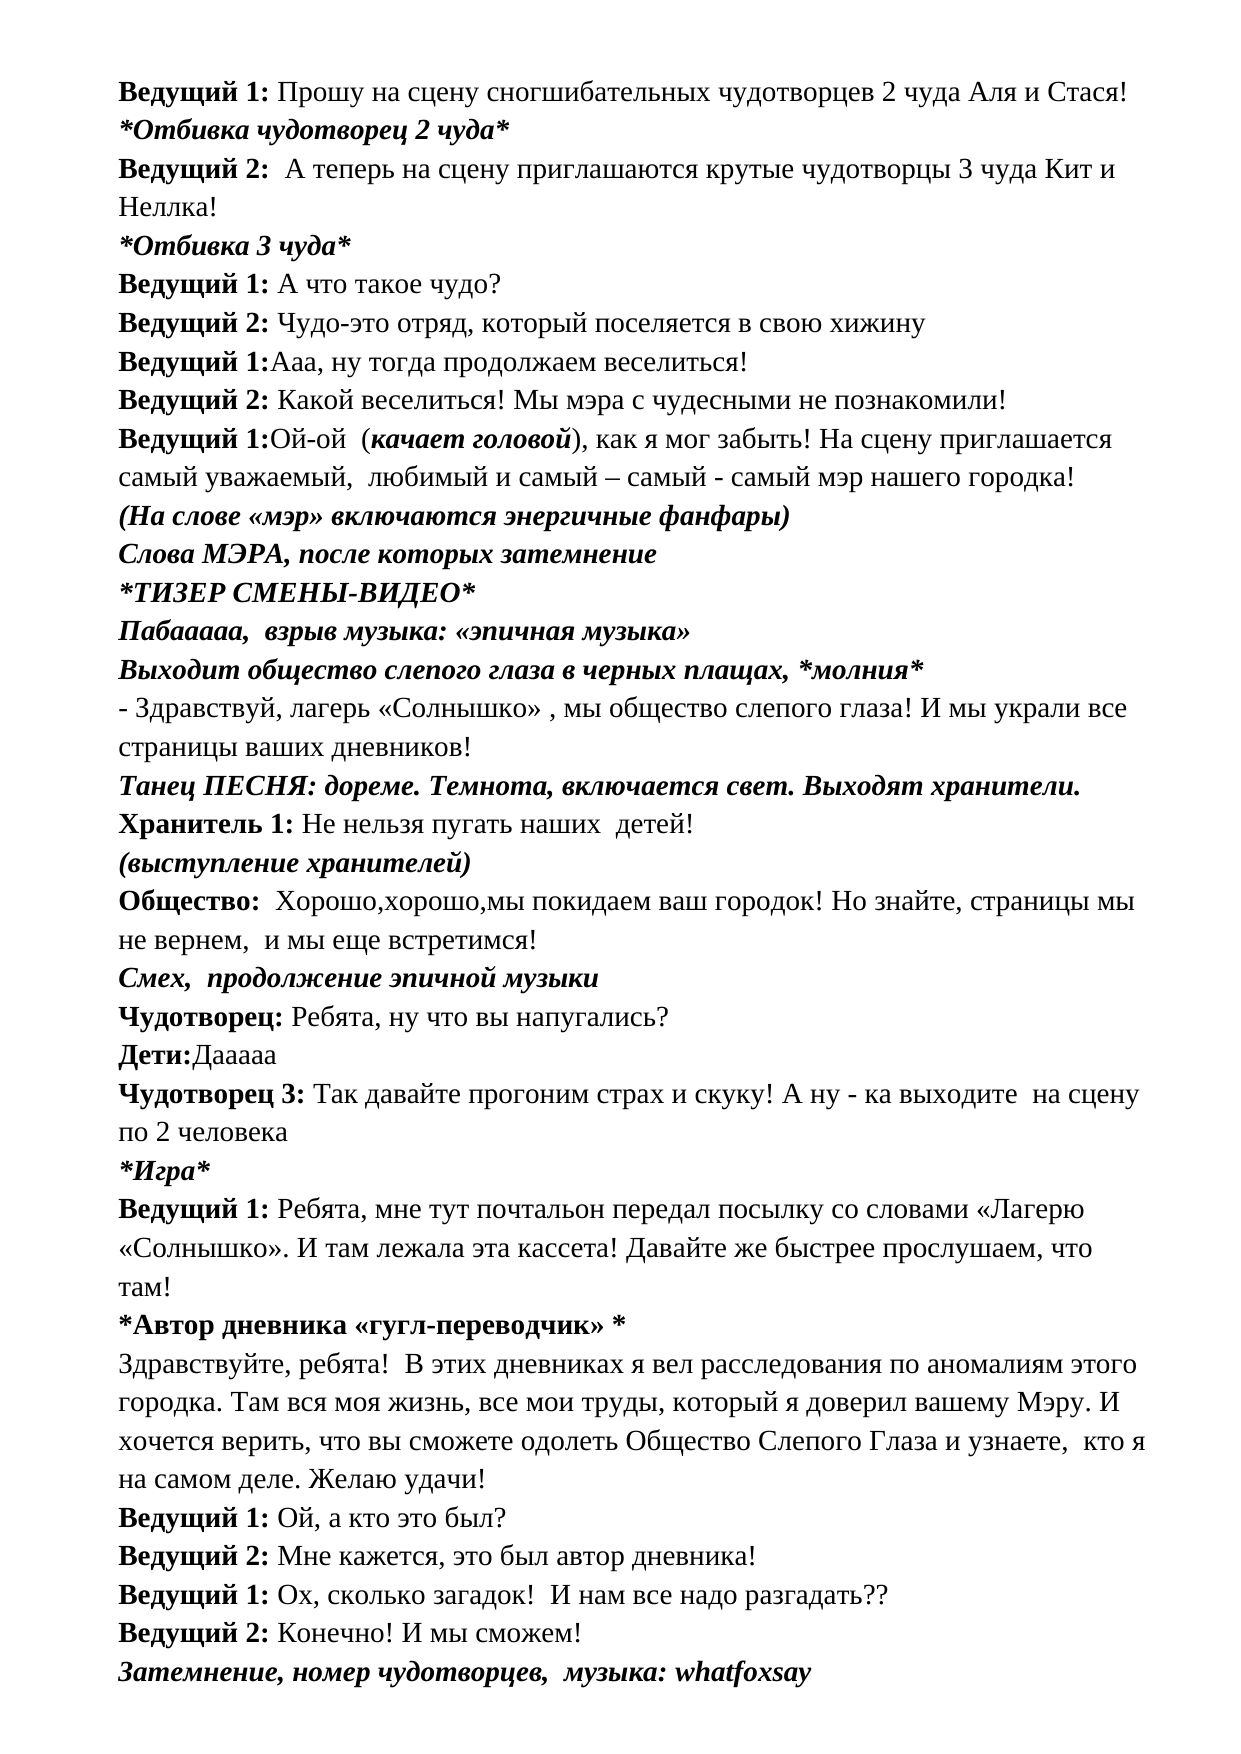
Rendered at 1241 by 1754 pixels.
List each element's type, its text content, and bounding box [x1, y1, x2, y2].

text Ведущий 2: Мне кажется, это был автор дневника! [118, 1538, 1152, 1572]
text Ведущий 1: А что такое чудо? [118, 267, 1152, 300]
text Пабааааа, взрыв музыка: «эпичная музыка» [118, 613, 1152, 647]
text Смех, продолжение эпичной музыки [118, 960, 1152, 994]
text Здравствуйте, ребята! В этих дневниках я вел расследования по аномалиям этого городка. Там вся моя жизнь, все мои труды, который я доверил вашему Мэру. И хочется верить, что вы сможете одолеть Общество Слепого Глаза и узнаете, кто я на самом деле. Желаю удачи! [118, 1346, 1152, 1495]
text Ведущий 1:Ааа, ну тогда продолжаем веселиться! [118, 344, 1152, 377]
text Слова МЭРА, после которых затемнение [118, 536, 1152, 570]
text Чудотворец: Ребята, ну что вы напугались? [118, 999, 1152, 1032]
text *Игра* [118, 1153, 1152, 1187]
text *Отбивка чудотворец 2 чуда* [118, 112, 1152, 146]
text Чудотворец 3: Так давайте прогоним страх и скуку! А ну - ка выходите на сцену по 2 человека [118, 1076, 1152, 1148]
text Выходит общество слепого глаза в черных плащах, *молния* [118, 652, 1152, 686]
text (На слове «мэр» включаются энергичные фанфары) [118, 498, 1152, 531]
text Ведущий 1: Ой, а кто это был? [118, 1500, 1152, 1533]
text Дети:Дааааа [118, 1037, 1152, 1071]
text Затемнение, номер чудотворцев, музыка: whatfoxsay [118, 1654, 1152, 1688]
text Ведущий 2: А теперь на сцену приглашаются крутые чудотворцы 3 чуда Кит и Неллка! [118, 151, 1152, 223]
text Ведущий 1:Ой-ой (качает головой), как я мог забыть! На сцену приглашается самый уважаемый, любимый и самый – самый - самый мэр нашего городка! [118, 421, 1152, 493]
text Ведущий 2: Конечно! И мы сможем! [118, 1616, 1152, 1649]
text *Автор дневника «гугл-переводчик» * [118, 1307, 1152, 1341]
text *ТИЗЕР СМЕНЫ-ВИДЕО* [118, 575, 1152, 608]
text Общество: Хорошо,хорошо,мы покидаем ваш городок! Но знайте, страницы мы не вернем, и мы еще встретимся! [118, 883, 1152, 955]
text Танец ПЕСНЯ: дореме. Темнота, включается свет. Выходят хранители. [118, 768, 1152, 801]
text - Здравствуй, лагерь «Солнышко» , мы общество слепого глаза! И мы украли все страницы ваших дневников! [118, 691, 1152, 763]
text Ведущий 2: Чудо-это отряд, который поселяется в свою хижину [118, 305, 1152, 339]
text Ведущий 1: Ребята, мне тут почтальон передал посылку со словами «Лагерю «Солнышко». И там лежала эта кассета! Давайте же быстрее прослушаем, что там! [118, 1192, 1152, 1302]
text Ведущий 1: Ох, сколько загадок! И нам все надо разгадать?? [118, 1577, 1152, 1611]
text (выступление хранителей) [118, 845, 1152, 878]
text *Отбивка 3 чуда* [118, 228, 1152, 262]
text Ведущий 1: Прошу на сцену сногшибательных чудотворцев 2 чуда Аля и Стася! [118, 74, 1152, 107]
text Ведущий 2: Какой веселиться! Мы мэра с чудесными не познакомили! [118, 382, 1152, 416]
text Хранитель 1: Не нельзя пугать наших детей! [118, 806, 1152, 840]
